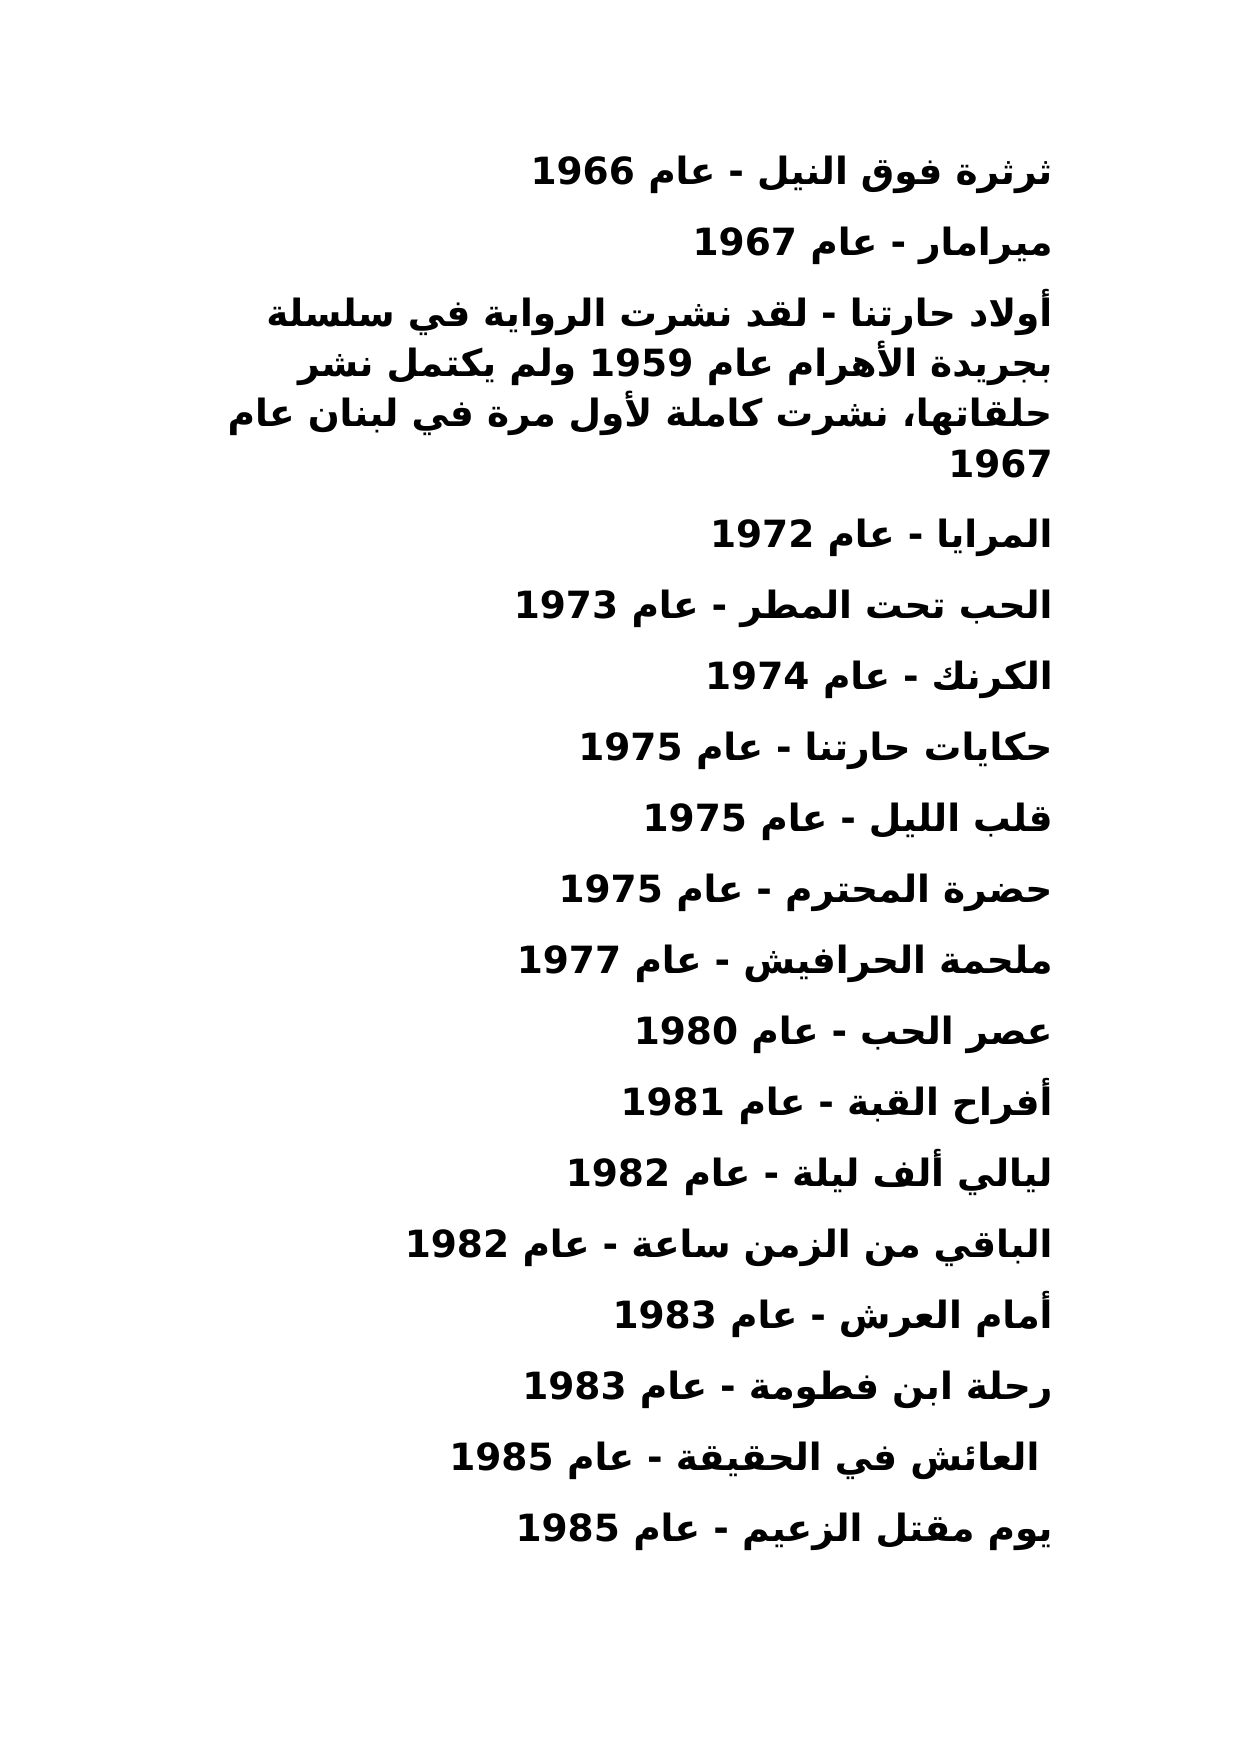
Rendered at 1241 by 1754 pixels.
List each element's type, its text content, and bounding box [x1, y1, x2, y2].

text الباقي من الزمن ساعة - عام 1982 [187, 1222, 1053, 1266]
text حضرة المحترم - عام 1975 [187, 868, 1053, 911]
text ملحمة الحرافيش - عام 1977 [187, 939, 1053, 982]
text ثرثرة فوق النيل - عام 1966 [187, 150, 1053, 194]
text أمام العرش - عام 1983 [187, 1293, 1053, 1337]
text الكرنك - عام 1974 [187, 655, 1053, 699]
text عصر الحب - عام 1980 [187, 1010, 1053, 1053]
text يوم مقتل الزعيم - عام 1985 [187, 1506, 1053, 1550]
text رحلة ابن فطومة - عام 1983 [187, 1364, 1053, 1408]
text ميرامار - عام 1967 [187, 221, 1053, 264]
text قلب الليل - عام 1975 [187, 797, 1053, 841]
text العائش في الحقيقة - عام 1985 [187, 1435, 1053, 1479]
text المرايا - عام 1972 [187, 513, 1053, 557]
text ليالي ألف ليلة - عام 1982 [187, 1152, 1053, 1195]
text الحب تحت المطر - عام 1973 [187, 584, 1053, 628]
text حكايات حارتنا - عام 1975 [187, 726, 1053, 769]
text أولاد حارتنا - لقد نشرت الرواية في سلسلة بجريدة الأهرام عام 1959 ولم يكتمل نشر حلقاتها، نشرت كاملة لأول مرة في لبنان عام 1967 [187, 292, 1053, 486]
text أفراح القبة - عام 1981 [187, 1081, 1053, 1124]
